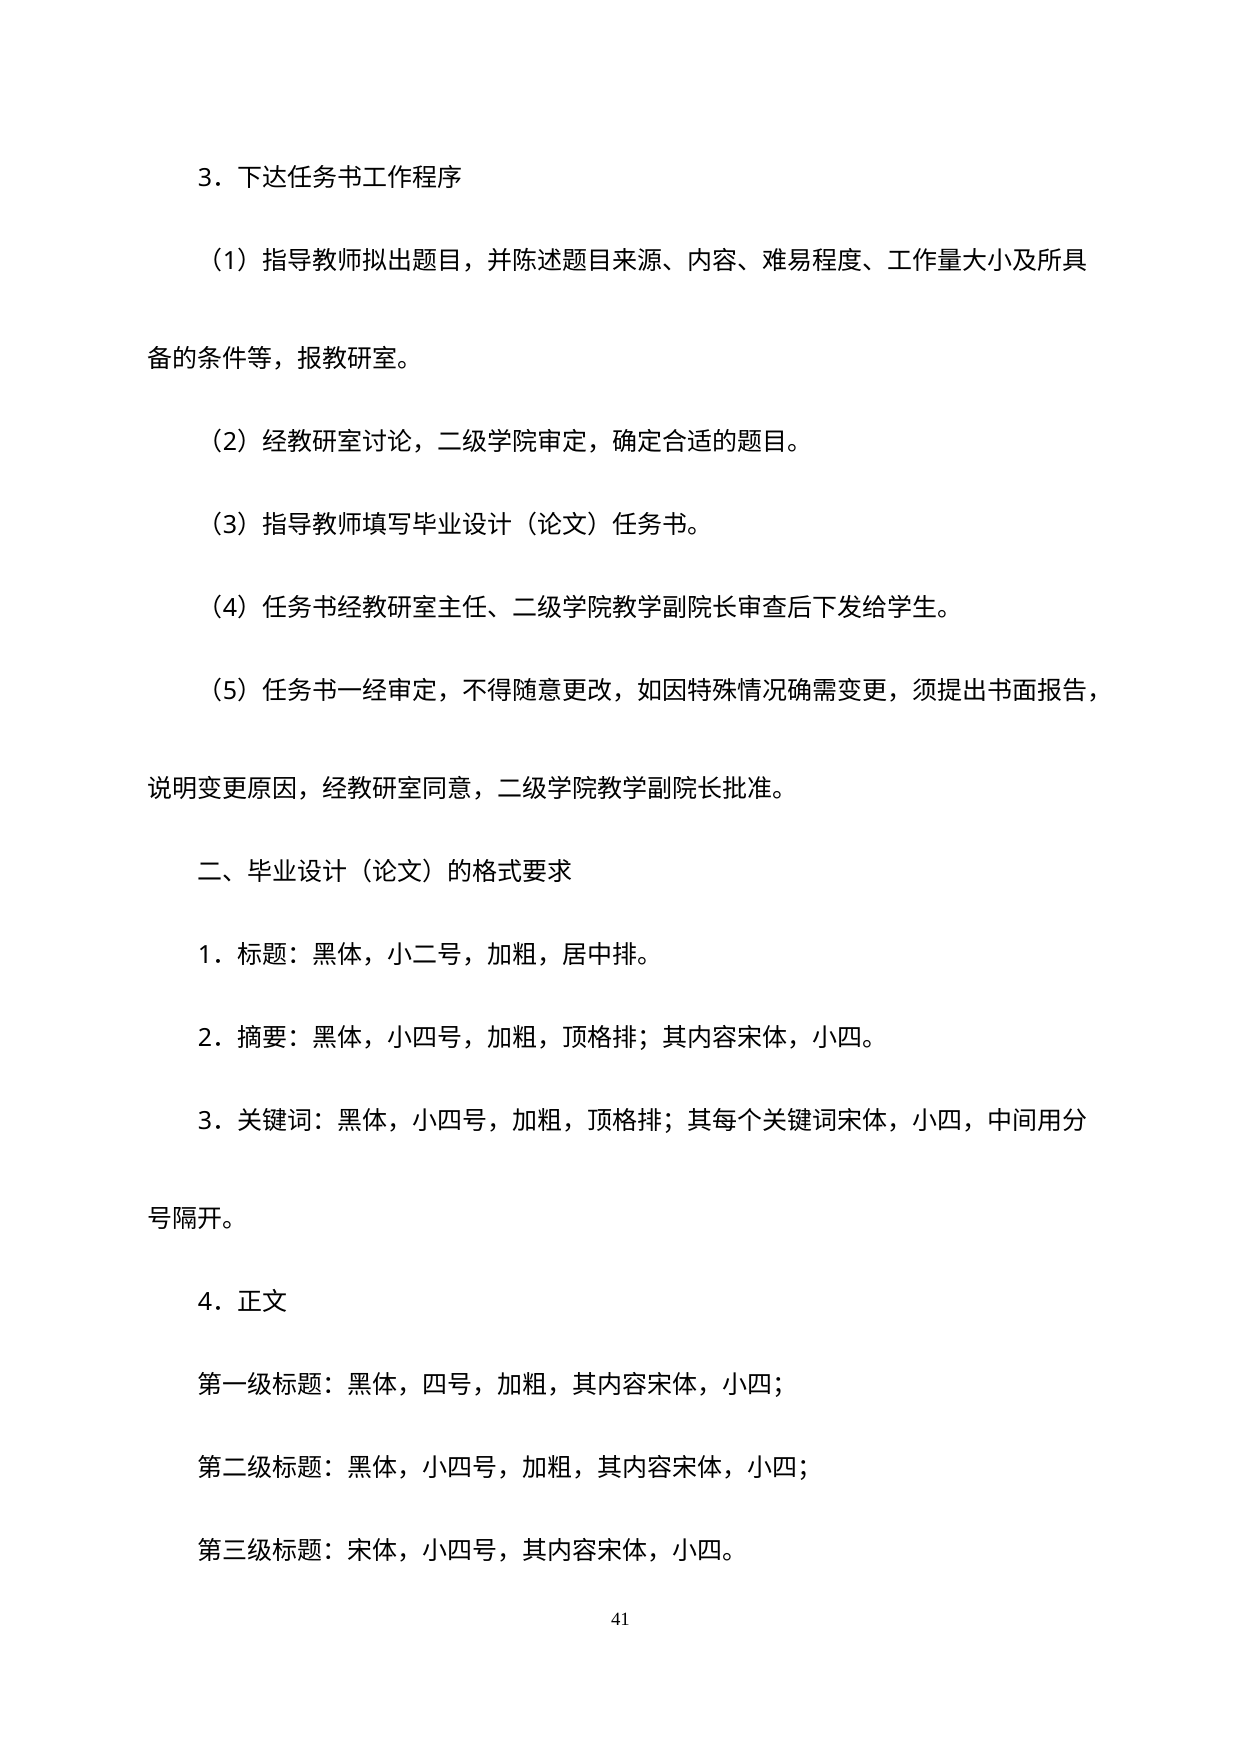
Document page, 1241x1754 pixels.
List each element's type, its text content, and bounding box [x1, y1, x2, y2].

text 第二级标题：黑体，小四号，加粗，其内容宋体，小四； [148, 1433, 1092, 1498]
text 第三级标题：宋体，小四号，其内容宋体，小四。 [148, 1516, 1092, 1581]
text （5）任务书一经审定，不得随意更改，如因特殊情况确需变更，须提出书面报告，说明变更原因，经教研室同意，二级学院教学副院长批准。 [148, 656, 1092, 819]
text 3．下达任务书工作程序 [148, 143, 1092, 208]
text （3）指导教师填写毕业设计（论文）任务书。 [148, 490, 1092, 555]
text 第一级标题：黑体，四号，加粗，其内容宋体，小四； [148, 1350, 1092, 1415]
text 二、毕业设计（论文）的格式要求 [148, 837, 1092, 902]
text 3．关键词：黑体，小四号，加粗，顶格排；其每个关键词宋体，小四，中间用分号隔开。 [148, 1086, 1092, 1249]
text （1）指导教师拟出题目，并陈述题目来源、内容、难易程度、工作量大小及所具备的条件等，报教研室。 [148, 226, 1092, 389]
text （4）任务书经教研室主任、二级学院教学副院长审查后下发给学生。 [148, 573, 1092, 638]
text 1．标题：黑体，小二号，加粗，居中排。 [148, 920, 1092, 985]
text （2）经教研室讨论，二级学院审定，确定合适的题目。 [148, 407, 1092, 472]
text 2．摘要：黑体，小四号，加粗，顶格排；其内容宋体，小四。 [148, 1003, 1092, 1068]
text 4．正文 [148, 1267, 1092, 1332]
